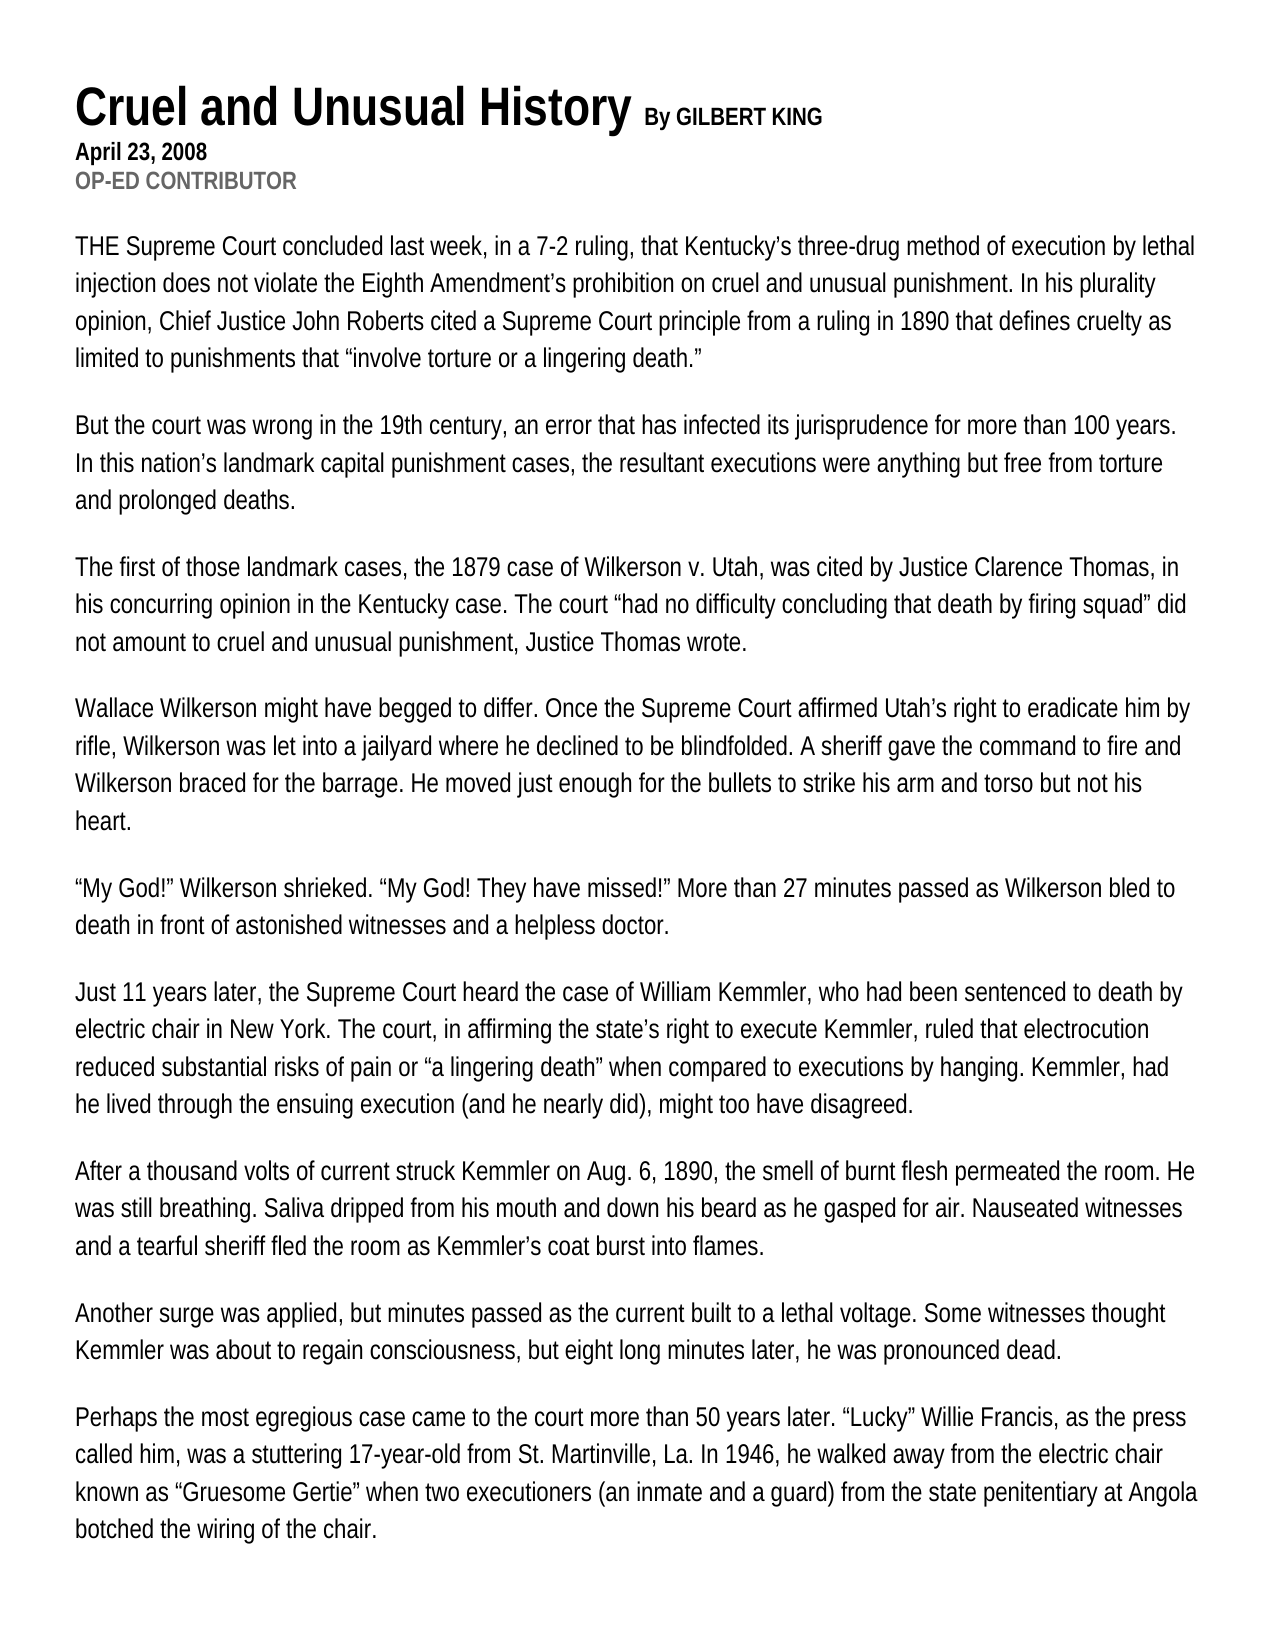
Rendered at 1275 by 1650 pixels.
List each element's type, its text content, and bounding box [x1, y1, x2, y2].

text Another surge was applied, but minutes passed as the current built to a lethal voltage. Some witnesses thought Kemmler was about to regain consciousness, but eight long minutes later, he was pronounced dead. [75, 1290, 1200, 1365]
text Cruel and Unusual History By GILBERT KING [75, 75, 1200, 137]
text “My God!” Wilkerson shrieked. “My God! They have missed!” More than 27 minutes passed as Wilkerson bled to death in front of astonished witnesses and a helpless doctor. [75, 865, 1200, 940]
text Op-Ed Contributor [75, 166, 1200, 194]
text April 23, 2008 [75, 137, 1200, 166]
text But the court was wrong in the 19th century, an error that has infected its jurisprudence for more than 100 years. In this nation’s landmark capital punishment cases, the resultant executions were anything but free from torture and prolonged deaths. [75, 403, 1200, 515]
text Perhaps the most egregious case came to the court more than 50 years later. “Lucky” Willie Francis, as the press called him, was a stuttering 17-year-old from St. Martinville, La. In 1946, he walked away from the electric chair known as “Gruesome Gertie” when two executioners (an inmate and a guard) from the state penitentiary at Angola botched the wiring of the chair. [75, 1394, 1200, 1544]
text The first of those landmark cases, the 1879 case of Wilkerson v. Utah, was cited by Justice Clarence Thomas, in his concurring opinion in the Kentucky case. The court “had no difficulty concluding that death by firing squad” did not amount to cruel and unusual punishment, Justice Thomas wrote. [75, 544, 1200, 657]
text After a thousand volts of current struck Kemmler on Aug. 6, 1890, the smell of burnt flesh permeated the room. He was still breathing. Saliva dripped from his mouth and down his beard as he gasped for air. Nauseated witnesses and a tearful sheriff fled the room as Kemmler’s coat burst into flames. [75, 1149, 1200, 1261]
text Wallace Wilkerson might have begged to differ. Once the Supreme Court affirmed Utah’s right to eradicate him by rifle, Wilkerson was let into a jailyard where he declined to be blindfolded. A sheriff gave the command to fire and Wilkerson braced for the barrage. He moved just enough for the bullets to strike his arm and torso but not his heart. [75, 686, 1200, 836]
text THE Supreme Court concluded last week, in a 7-2 ruling, that Kentucky’s three-drug method of execution by lethal injection does not violate the Eighth Amendment’s prohibition on cruel and unusual punishment. In his plurality opinion, Chief Justice John Roberts cited a Supreme Court principle from a ruling in 1890 that defines cruelty as limited to punishments that “involve torture or a lingering death.” [75, 224, 1200, 374]
text Just 11 years later, the Supreme Court heard the case of William Kemmler, who had been sentenced to death by electric chair in New York. The court, in affirming the state’s right to execute Kemmler, ruled that electrocution reduced substantial risks of pain or “a lingering death” when compared to executions by hanging. Kemmler, had he lived through the ensuing execution (and he nearly did), might too have disagreed. [75, 969, 1200, 1119]
